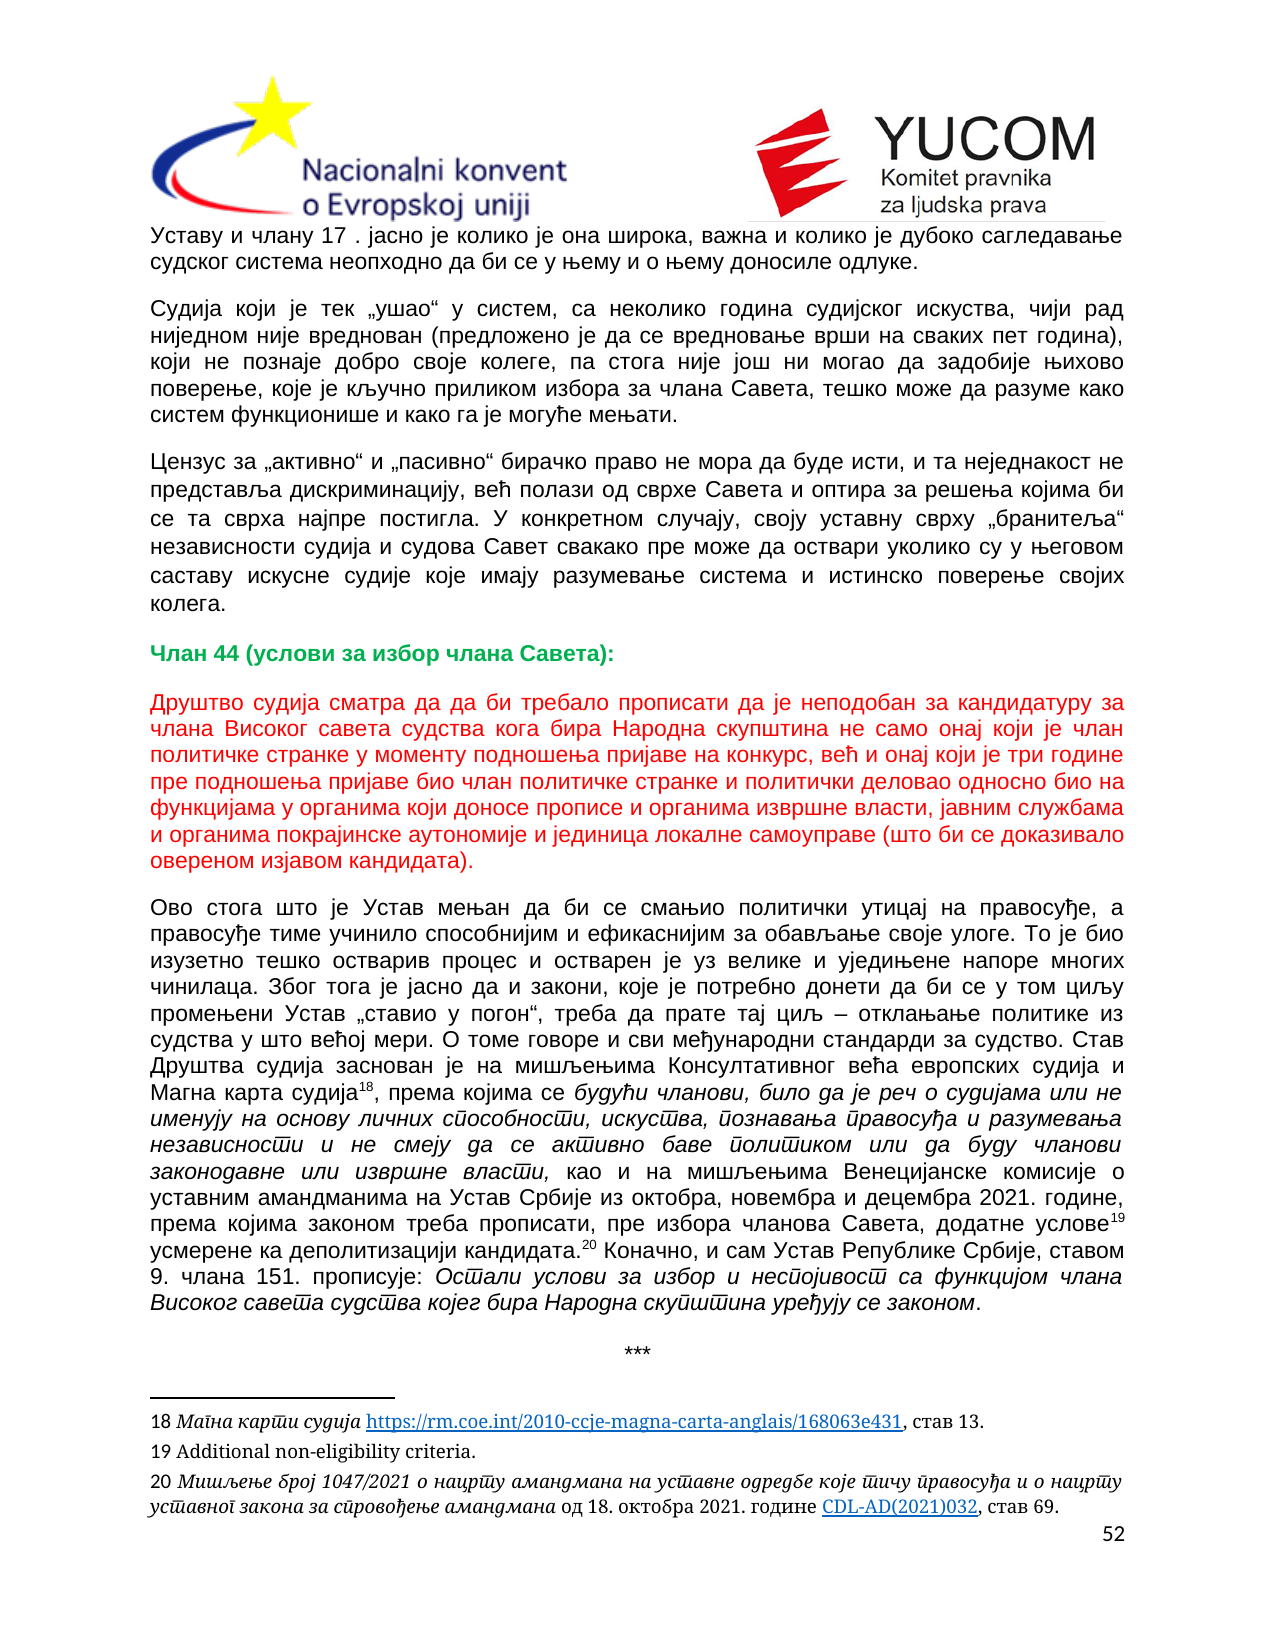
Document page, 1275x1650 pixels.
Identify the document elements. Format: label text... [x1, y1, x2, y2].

text Друштво судија сматра да да би требало прописати да је неподобан за кандидатуру за члана Високог савета судства кога бира Народна скупштина не само онај који је члан политичке странке у моменту подношења пријаве на конкурс, већ и онај који је три године пре подношења пријаве био члан политичке странке и политички деловао односно био на функцијама у органима који доносе прописе и органима извршне власти, јавним службама и органима покрајинске аутономије и јединица локалне самоуправе (што би се доказивало овереном изјавом кандидата). [150, 689, 1125, 873]
text *** [150, 1341, 1125, 1367]
text Ово стога што је Устав мењан да би се смањио политички утицај на правосуђе, а правосуђе тиме учинило способнијим и ефикаснијим за обављање своје улоге. То је био изузетно тешко остварив процес и остварен је уз велике и уједињене напоре многих чинилаца. Због тога је јасно да и закони, које је потребно донети да би се у том циљу промењени Устав „ставио у погон“, треба да прате тај циљ – отклањање политике из судства у што већој мери. О томе говоре и сви међународни стандарди за судство. Став Друштва судија заснован је на мишљењима Консултативног већа европских судија и Магна карта судија, према којима се будући чланови, било да је реч о судијама или не именују на основу личних способности, искуства, познавања правосуђа и разумевања независности и не смеју да се активно баве политиком или да буду чланови законодавне или извршне власти, као и на мишљењима Венецијанске комисије о уставним амандманима на Устав Србије из октобра, новембра и децембра 2021. године, према којима законом треба прописати, пре избора чланова Савета, додатне услове усмерене ка деполитизацији кандидата. Коначно, и сам Устав Републике Србије, ставом 9. члана 151. прописује: Остали услови за избор и неспојивост са функцијом члана Високог савета судства којег бира Народна скупштина уређују се законом. [150, 894, 1125, 1316]
text Судија који је тек „ушао“ у систем, са неколико година судијског искуства, чији рад ниједном није вреднован (предложено је да се вредновање врши на сваких пет година), који не познаје добро своје колеге, па стога није још ни могао да задобије њихово поверење, које је кључно приликом избора за члана Савета, тешко може да разуме како систем функционише и како га је могуће мењати. [150, 295, 1125, 427]
text Члан 44 (услови за избор члана Савета): [150, 639, 1125, 666]
picture [150, 75, 568, 222]
picture [747, 106, 1106, 222]
text Цензус за „активно“ и „пасивно“ бирачко право не мора да буде исти, и та неједнакост не представља дискриминацију, већ полази од сврхе Савета и оптира за решења којима би се та сврха најпре постигла. У конкретном случају, своју уставну сврху „бранитеља“ независности судија и судова Савет свакако пре може да оствари уколико су у његовом саставу искусне судије које имају разумевање система и истинско поверење својих колега. [150, 448, 1125, 617]
